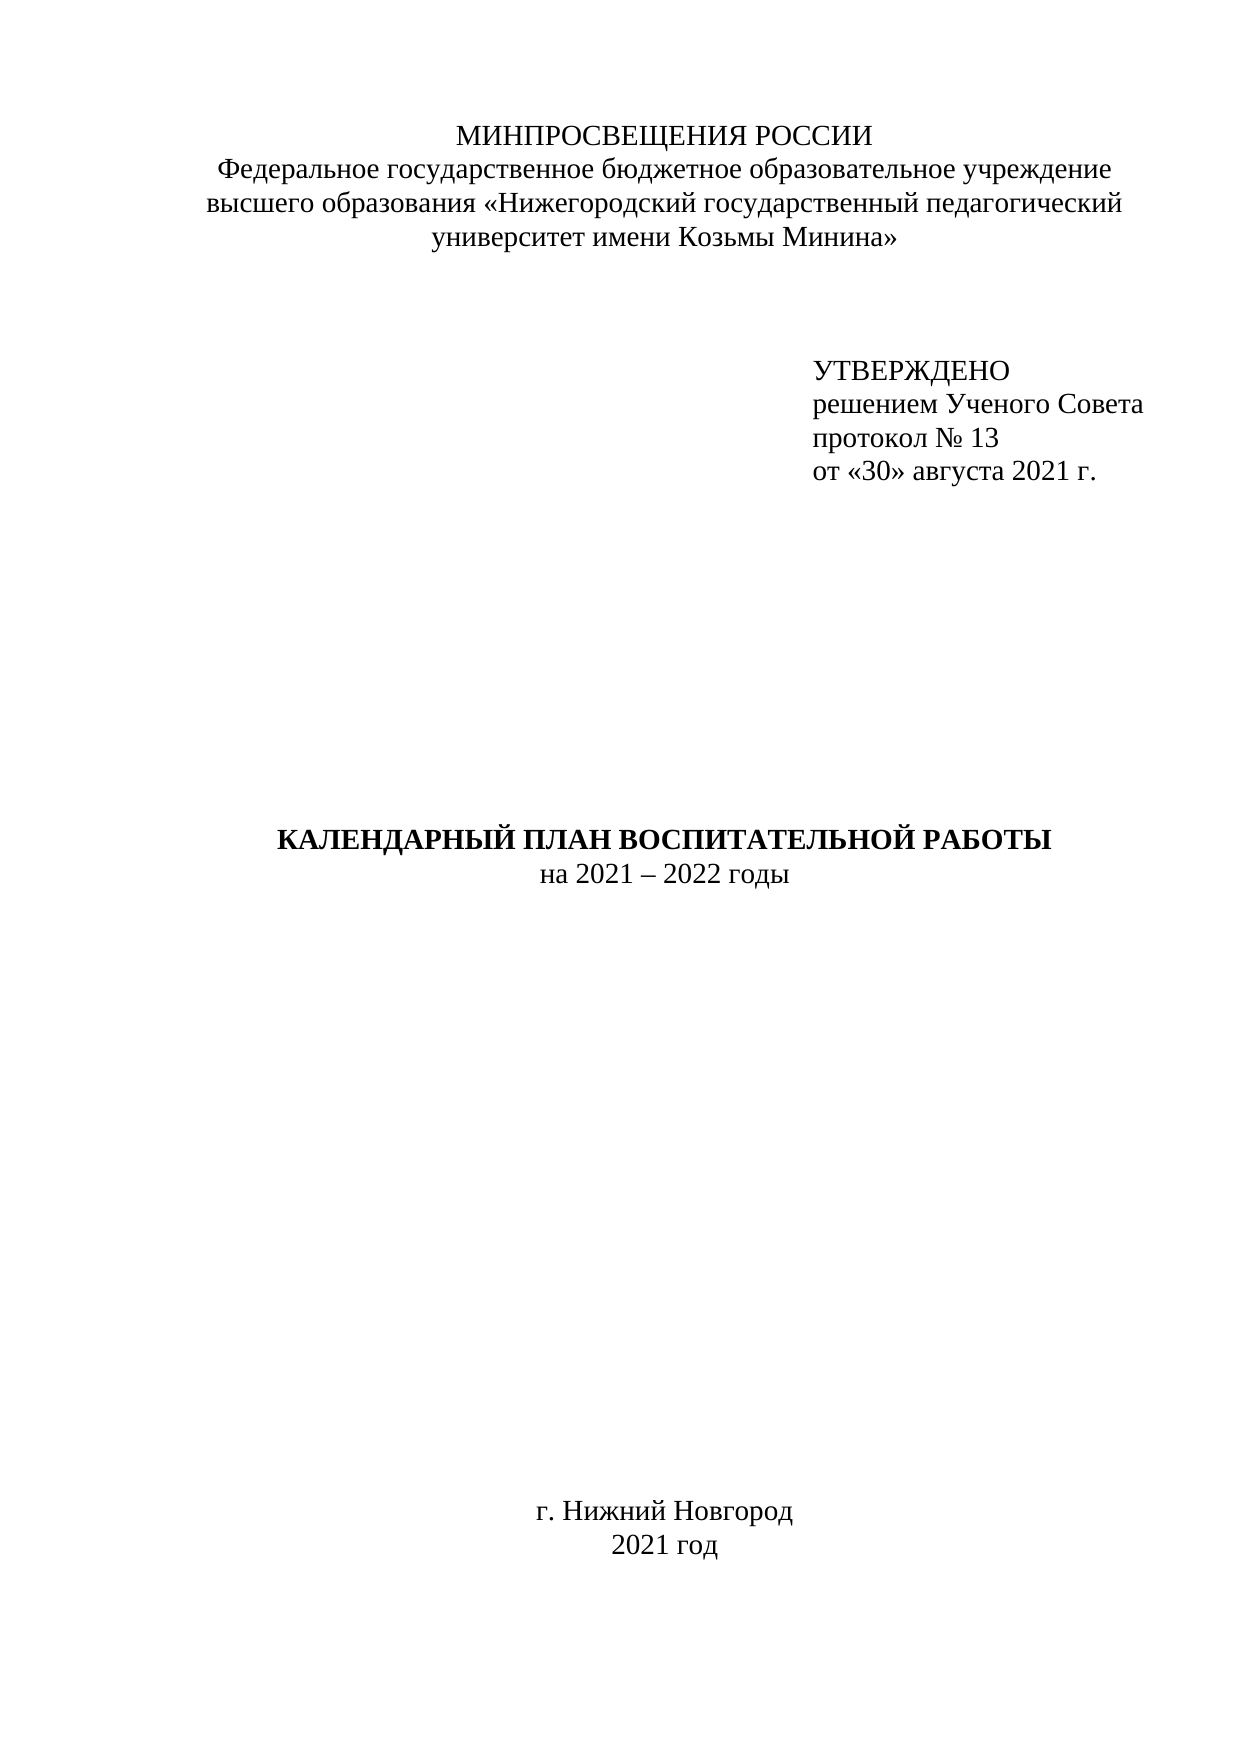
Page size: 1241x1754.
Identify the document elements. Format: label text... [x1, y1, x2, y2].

text МИНПРОСВЕЩЕНИЯ РОССИИ [177, 118, 1152, 152]
text решением Ученого Совета [812, 386, 1152, 420]
text УТВЕРЖДЕНО [812, 353, 1152, 386]
text Федеральное государственное бюджетное образовательное учреждение высшего образования «Нижегородский государственный педагогический университет имени Козьмы Минина» [177, 152, 1152, 252]
text 2021 год [177, 1527, 1152, 1560]
text г. Нижний Новгород [177, 1493, 1152, 1527]
text протокол № 13 [812, 420, 1152, 453]
text от «30» августа 2021 г. [812, 453, 1152, 487]
text КАЛЕНДАРНЫЙ ПЛАН ВОСПИТАТЕЛЬНОЙ РАБОТЫ [177, 822, 1152, 856]
text на 2021 – 2022 годы [177, 856, 1152, 889]
